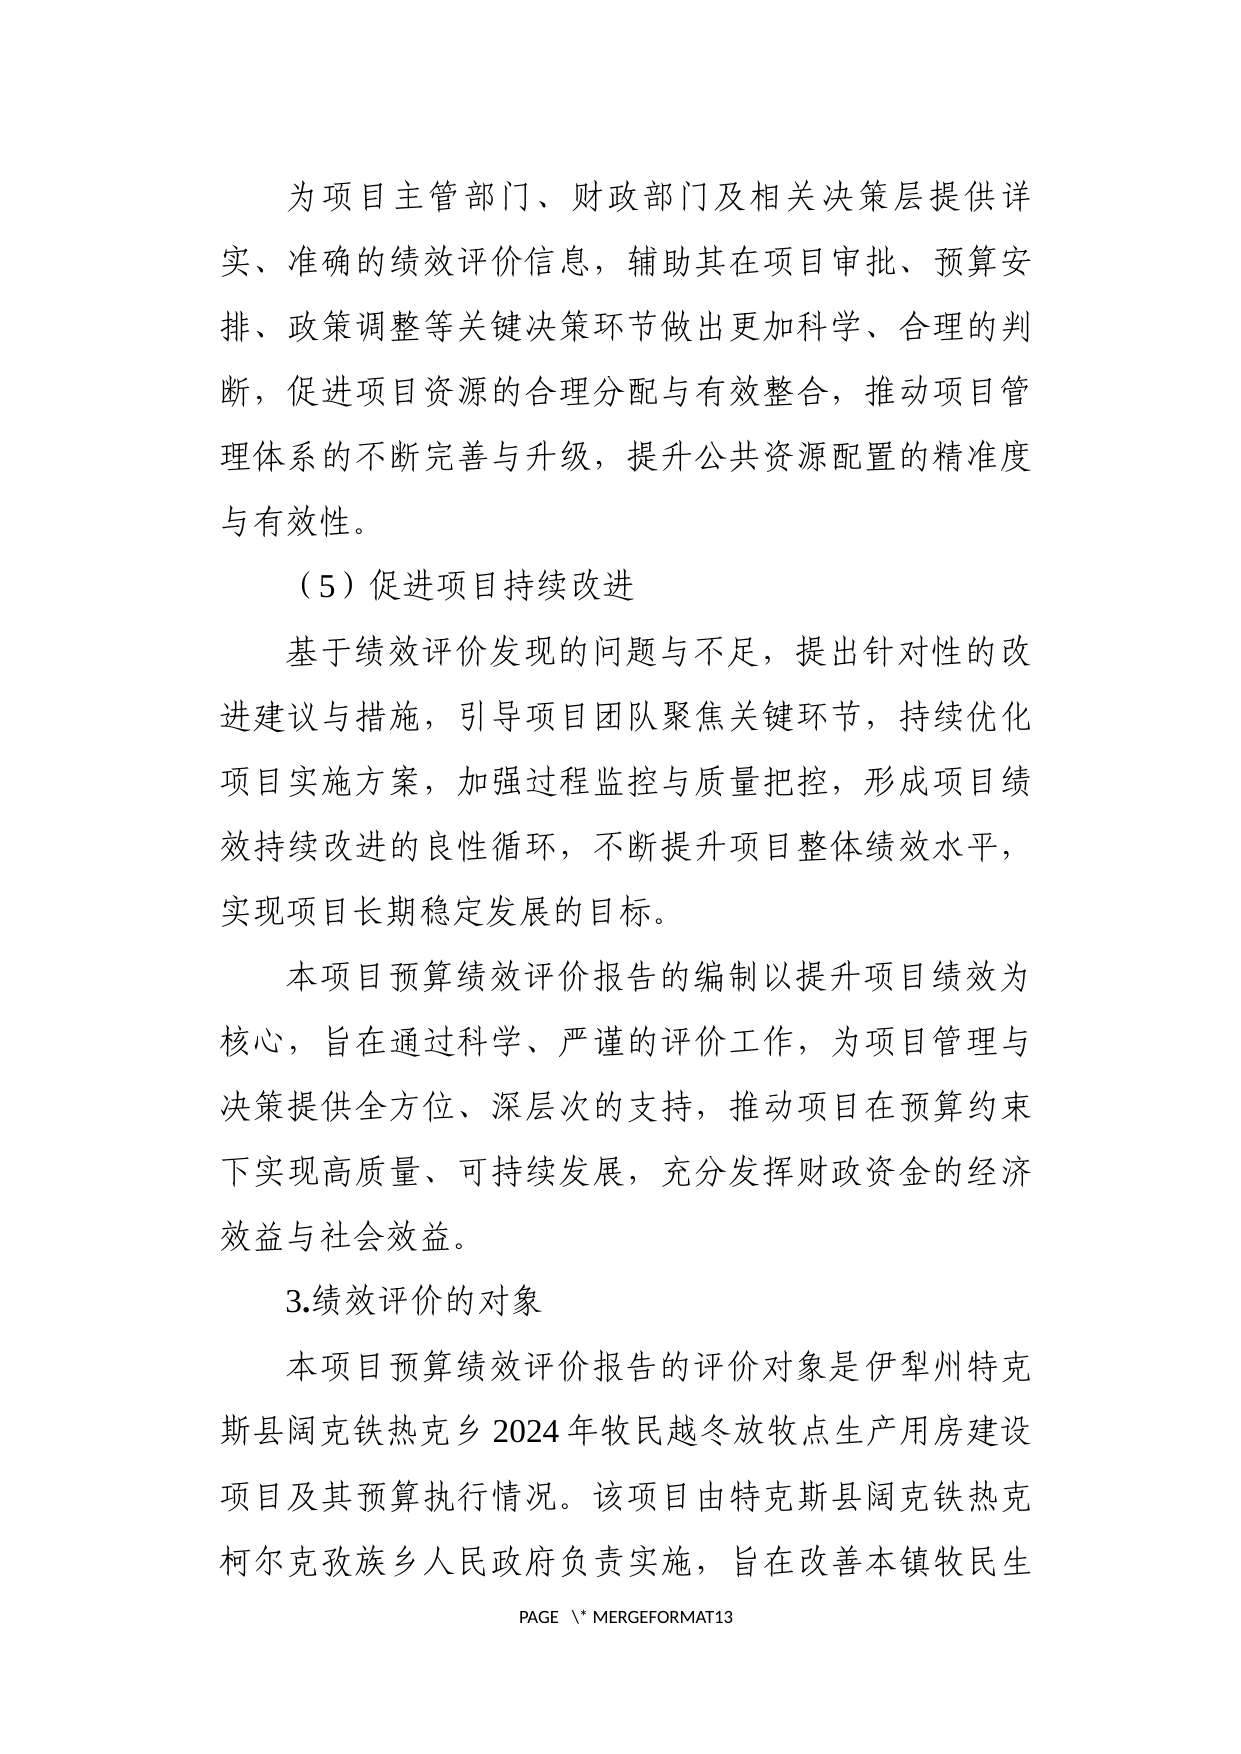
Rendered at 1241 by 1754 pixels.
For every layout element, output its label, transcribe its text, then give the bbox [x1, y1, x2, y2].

text 为项目主管部门、财政部门及相关决策层提供详实、准确的绩效评价信息，辅助其在项目审批、预算安排、政策调整等关键决策环节做出更加科学、合理的判断，促进项目资源的合理分配与有效整合，推动项目管理体系的不断完善与升级，提升公共资源配置的精准度与有效性。 [218, 162, 1033, 552]
text 本项目预算绩效评价报告的编制以提升项目绩效为核心，旨在通过科学、严谨的评价工作，为项目管理与决策提供全方位、深层次的支持，推动项目在预算约束下实现高质量、可持续发展，充分发挥财政资金的经济效益与社会效益。 [218, 942, 1033, 1267]
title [218, 1332, 1033, 1592]
text 基于绩效评价发现的问题与不足，提出针对性的改进建议与措施，引导项目团队聚焦关键环节，持续优化项目实施方案，加强过程监控与质量把控，形成项目绩效持续改进的良性循环，不断提升项目整体绩效水平，实现项目长期稳定发展的目标。 [218, 617, 1033, 942]
title 3.绩效评价的对象 [218, 1267, 1033, 1332]
text （5）促进项目持续改进 [218, 552, 1033, 617]
